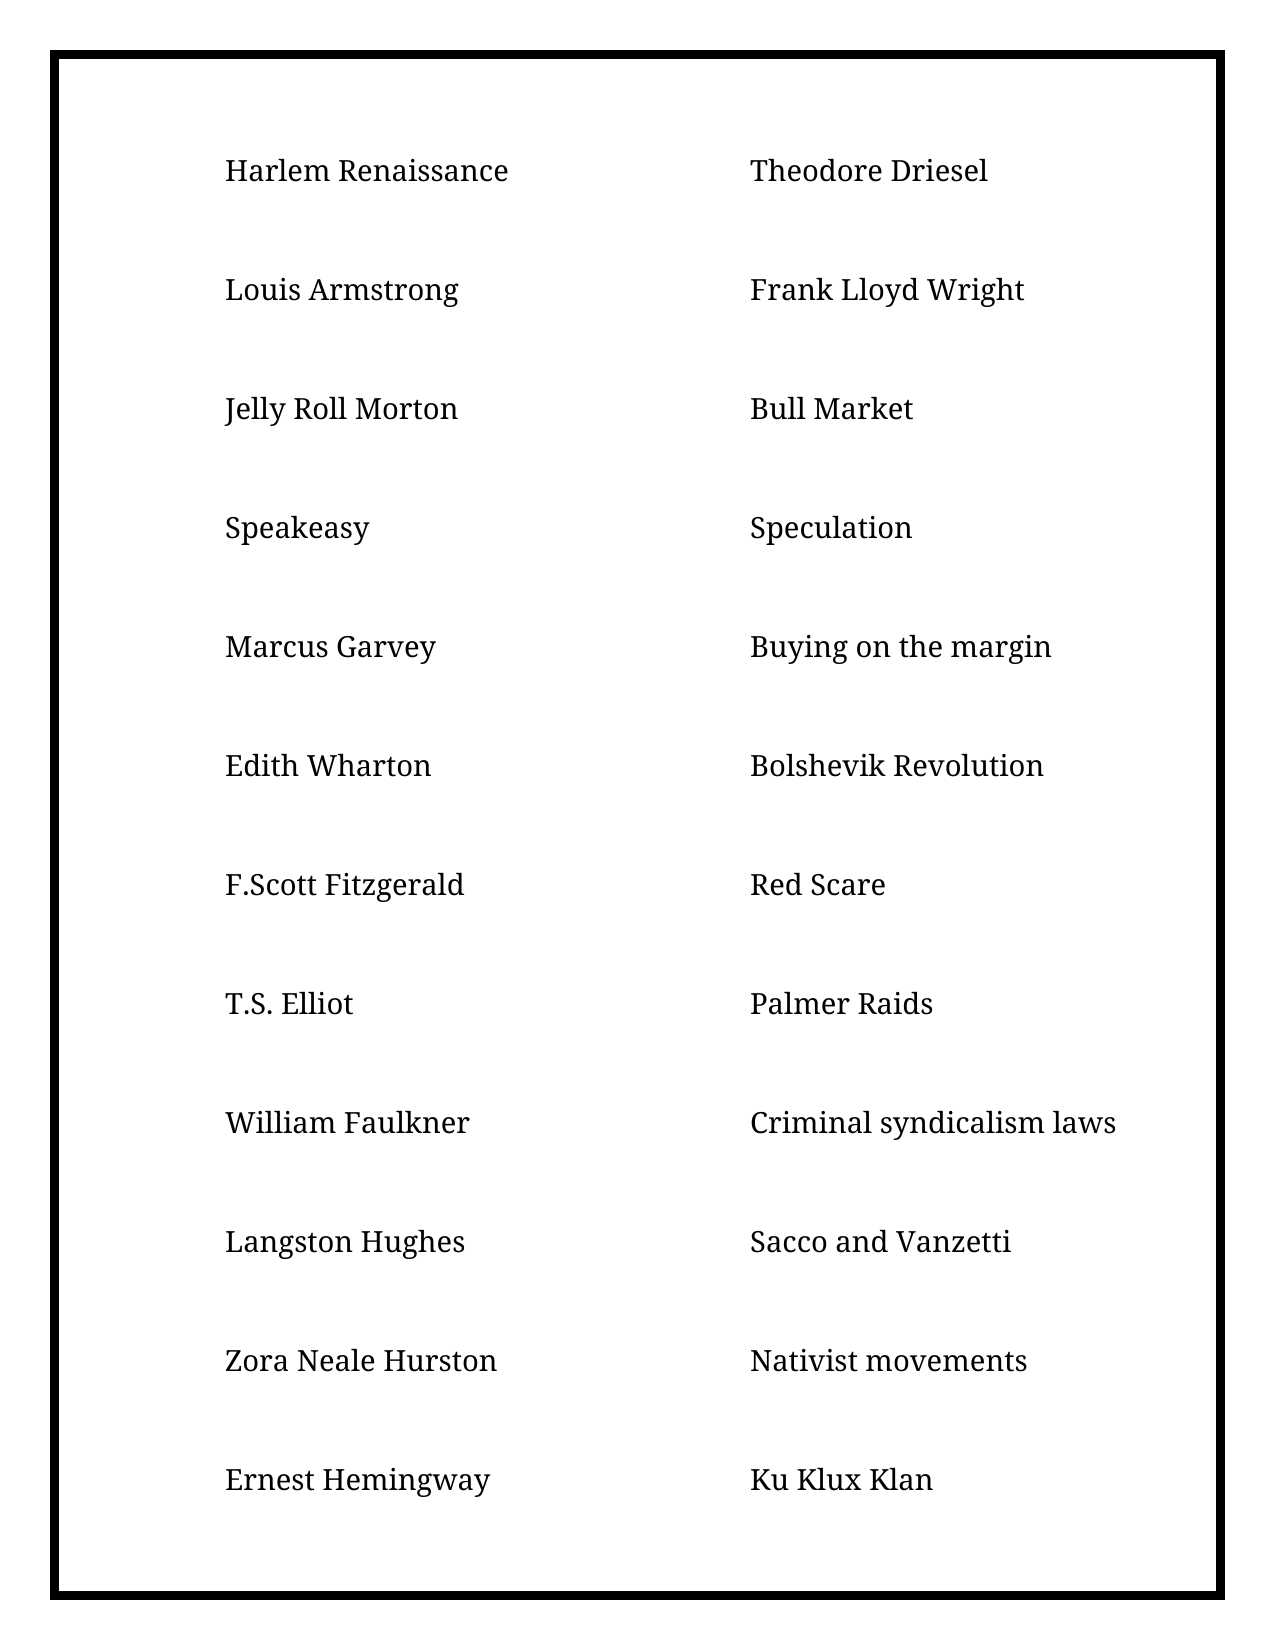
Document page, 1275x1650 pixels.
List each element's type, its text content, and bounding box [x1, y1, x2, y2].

list Bull Market [750, 388, 1125, 428]
list Criminal syndicalism laws [750, 1102, 1125, 1142]
list Harlem Renaissance [225, 150, 600, 190]
list Jelly Roll Morton [225, 388, 600, 428]
list Ernest Hemingway [225, 1460, 600, 1499]
list Red Scare [750, 864, 1125, 904]
list Theodore Driesel [750, 150, 1125, 190]
list Louis Armstrong [225, 269, 600, 309]
list Speculation [750, 507, 1125, 547]
list Palmer Raids [750, 983, 1125, 1023]
list Speakeasy [225, 507, 600, 547]
list Ku Klux Klan [750, 1460, 1125, 1499]
list T.S. Elliot [225, 983, 600, 1023]
list Marcus Garvey [225, 626, 600, 666]
list Langston Hughes [225, 1222, 600, 1261]
list F.Scott Fitzgerald [225, 864, 600, 904]
list Zora Neale Hurston [225, 1341, 600, 1380]
list Edith Wharton [225, 745, 600, 785]
list Nativist movements [750, 1341, 1125, 1380]
list Sacco and Vanzetti [750, 1222, 1125, 1261]
list Bolshevik Revolution [750, 745, 1125, 785]
list Buying on the margin [750, 626, 1125, 666]
list William Faulkner [225, 1102, 600, 1142]
list Frank Lloyd Wright [750, 269, 1125, 309]
